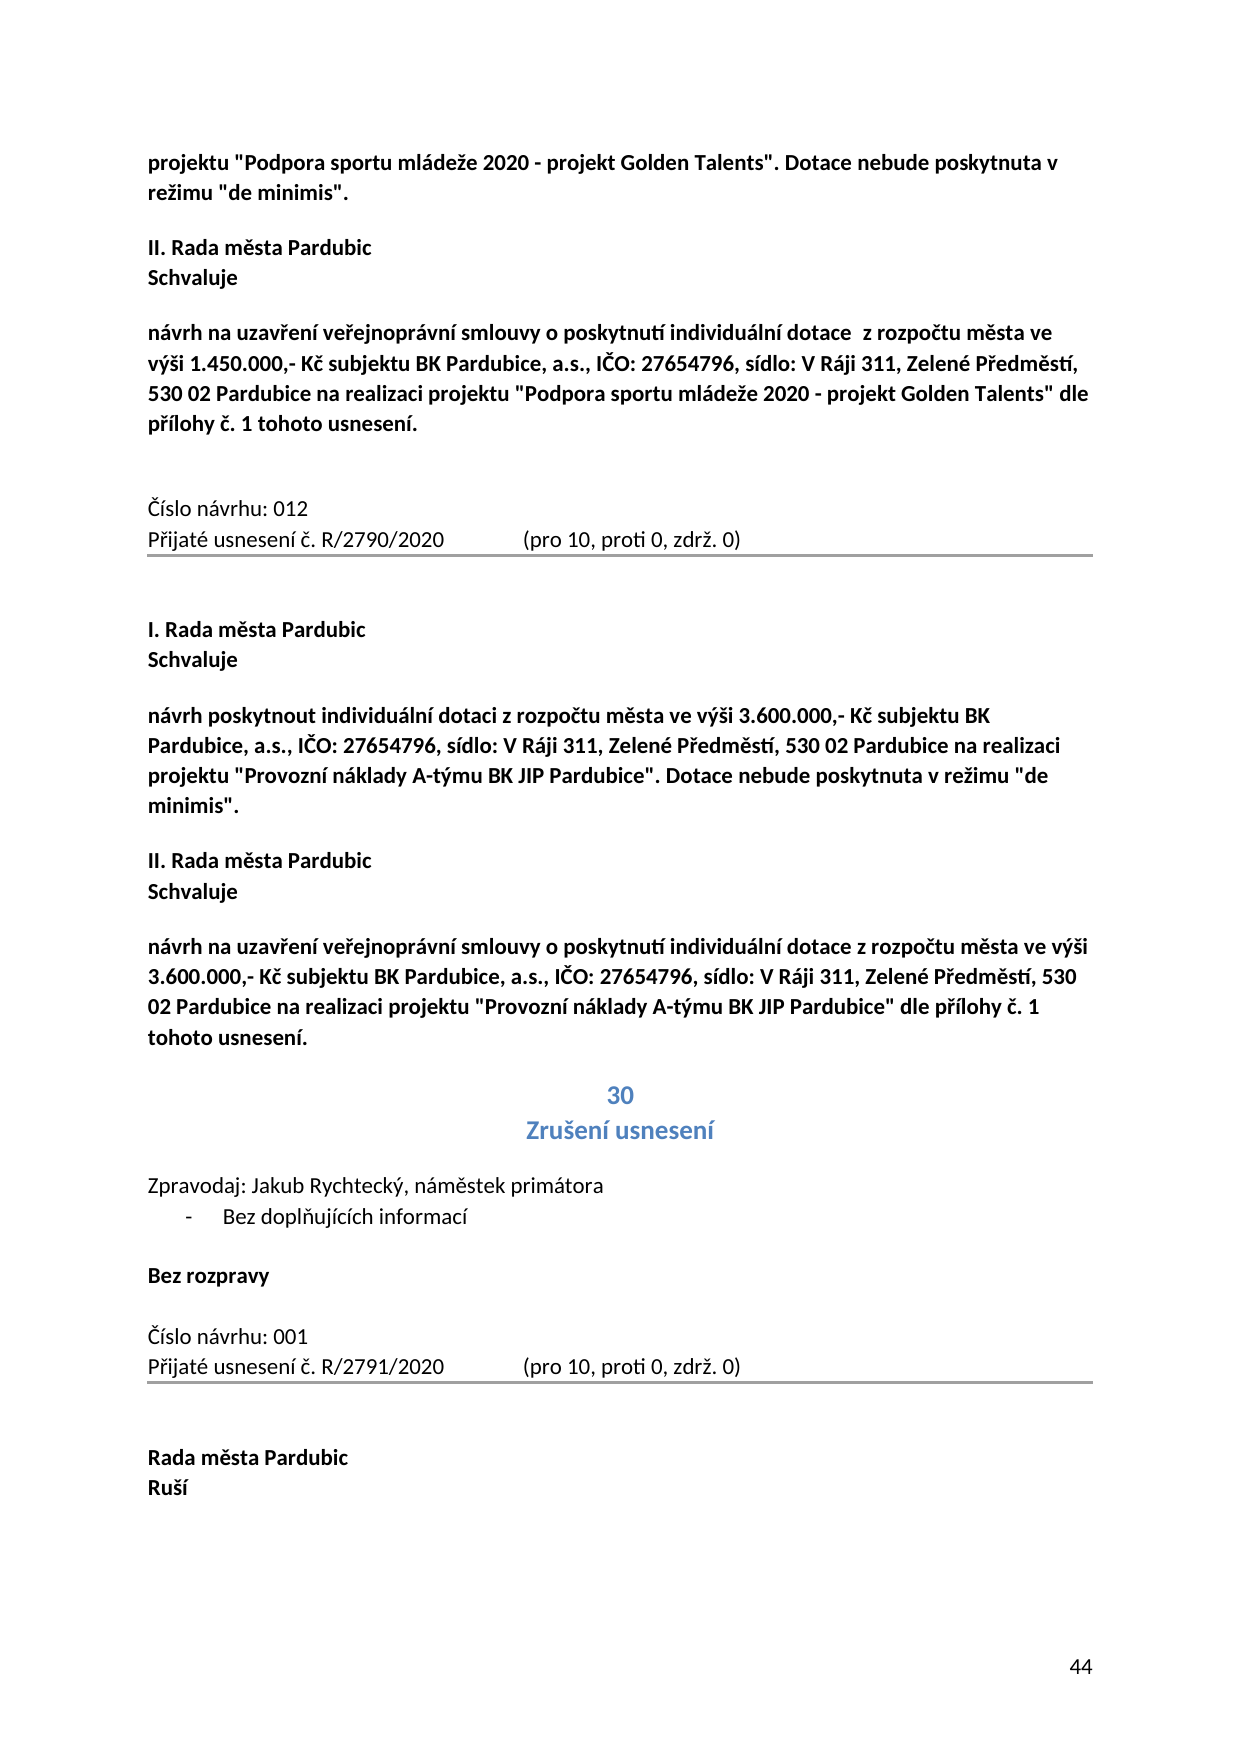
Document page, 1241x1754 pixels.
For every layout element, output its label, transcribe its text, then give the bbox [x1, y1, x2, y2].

text Rada města Pardubic Ruší [148, 1412, 1093, 1501]
text I. Rada města Pardubic Schvaluje [148, 585, 1093, 673]
text II. Rada města Pardubic Schvaluje [148, 233, 1093, 291]
text Číslo návrhu: 012 Přijaté usnesení č. R/2790/2020 (pro 10, proti 0, zdrž. 0) [148, 464, 1093, 553]
text návrh na uzavření veřejnoprávní smlouvy o poskytnutí individuální dotace z rozpočtu města ve výši 1.450.000,- Kč subjektu BK Pardubice, a.s., IČO: 27654796, sídlo: V Ráji 311, Zelené Předměstí, 530 02 Pardubice na realizaci projektu "Podpora sportu mládeže 2020 - projekt Golden Talents" dle přílohy č. 1 tohoto usnesení. [148, 318, 1093, 437]
text návrh na uzavření veřejnoprávní smlouvy o poskytnutí individuální dotace z rozpočtu města ve výši 3.600.000,- Kč subjektu BK Pardubice, a.s., IČO: 27654796, sídlo: V Ráji 311, Zelené Předměstí, 530 02 Pardubice na realizaci projektu "Provozní náklady A-týmu BK JIP Pardubice" dle přílohy č. 1 tohoto usnesení. [148, 932, 1093, 1051]
list Bez doplňujících informací [185, 1202, 1093, 1230]
text Číslo návrhu: 001 Přijaté usnesení č. R/2791/2020 (pro 10, proti 0, zdrž. 0) [148, 1292, 1093, 1380]
text II. Rada města Pardubic Schvaluje [148, 847, 1093, 905]
text návrh poskytnout individuální dotaci z rozpočtu města ve výši 3.600.000,- Kč subjektu BK Pardubice, a.s., IČO: 27654796, sídlo: V Ráji 311, Zelené Předměstí, 530 02 Pardubice na realizaci projektu "Provozní náklady A-týmu BK JIP Pardubice". Dotace nebude poskytnuta v režimu "de minimis". [148, 701, 1093, 819]
text Bez rozpravy [148, 1261, 1093, 1289]
text Zpravodaj: Jakub Rychtecký, náměstek primátora [148, 1172, 1093, 1199]
subtitle 30 Zrušení usnesení [148, 1078, 1093, 1146]
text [148, 148, 1093, 206]
